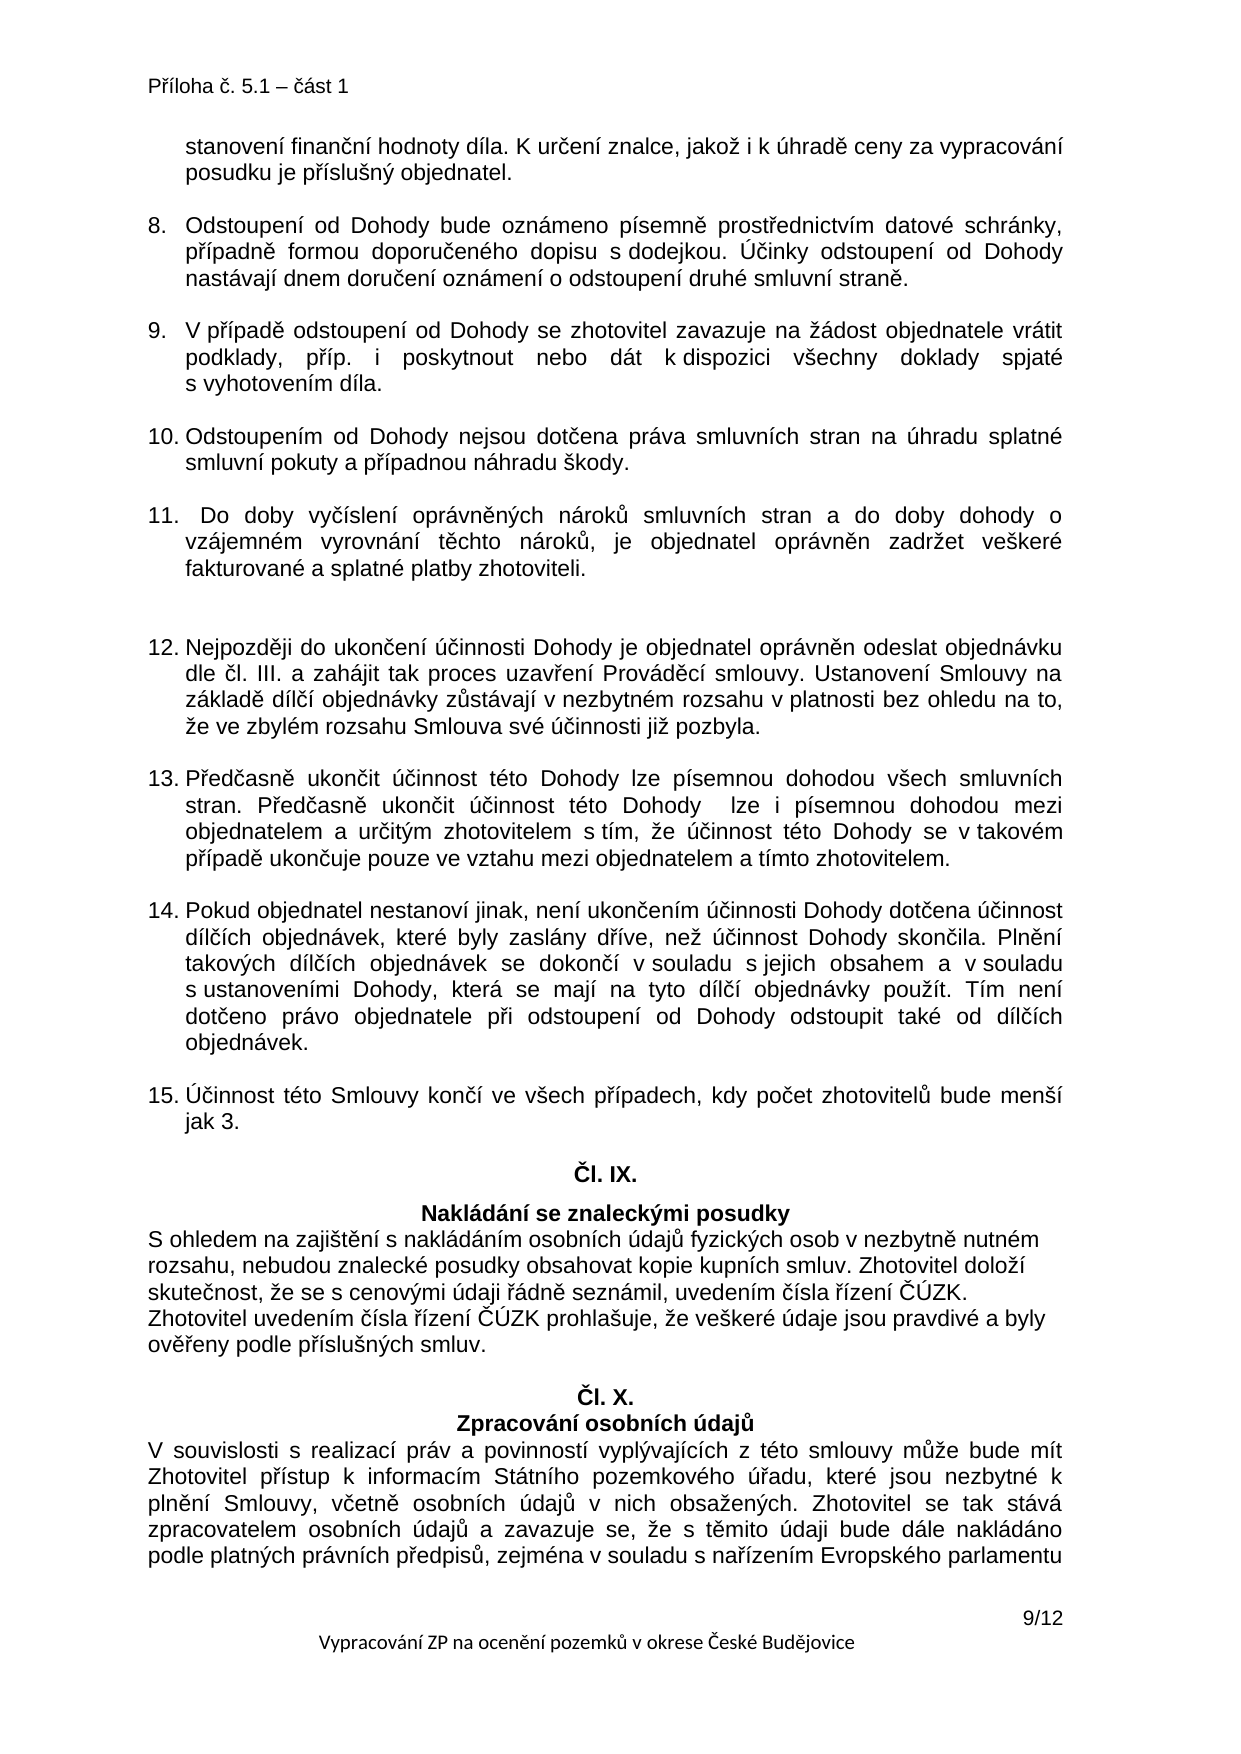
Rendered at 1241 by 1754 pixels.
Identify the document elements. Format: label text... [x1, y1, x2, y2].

list Předčasně ukončit účinnost této Dohody lze písemnou dohodou všech smluvních stran. Předčasně ukončit účinnost této Dohody lze i písemnou dohodou mezi objednatelem a určitým zhotovitelem s tím, že účinnost této Dohody se v takovém případě ukončuje pouze ve vztahu mezi objednatelem a tímto zhotovitelem. [148, 765, 1063, 871]
list Pokud objednatel nestanoví jinak, není ukončením účinnosti Dohody dotčena účinnost dílčích objednávek, které byly zaslány dříve, než účinnost Dohody skončila. Plnění takových dílčích objednávek se dokončí v souladu s jejich obsahem a v souladu s ustanoveními Dohody, která se mají na tyto dílčí objednávky použít. Tím není dotčeno právo objednatele při odstoupení od Dohody odstoupit také od dílčích objednávek. [148, 897, 1063, 1055]
list V případě odstoupení od Dohody se zhotovitel zavazuje na žádost objednatele vrátit podklady, příp. i poskytnout nebo dát k dispozici všechny doklady spjaté s vyhotovením díla. [148, 317, 1063, 396]
text Zpracování osobních údajů [148, 1410, 1063, 1437]
text Čl. X. [148, 1384, 1063, 1410]
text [148, 1437, 1063, 1568]
list Odstoupení od Dohody bude oznámeno písemně prostřednictvím datové schránky, případně formou doporučeného dopisu s dodejkou. Účinky odstoupení od Dohody nastávají dnem doručení oznámení o odstoupení druhé smluvní straně. [148, 212, 1063, 291]
text S ohledem na zajištění s nakládáním osobních údajů fyzických osob v nezbytně nutném rozsahu, nebudou znalecké posudky obsahovat kopie kupních smluv. Zhotovitel doloží skutečnost, že se s cenovými údaji řádně seznámil, uvedením čísla řízení ČÚZK. Zhotovitel uvedením čísla řízení ČÚZK prohlašuje, že veškeré údaje jsou pravdivé a byly ověřeny podle příslušných smluv. [148, 1226, 1063, 1358]
list Do doby vyčíslení oprávněných nároků smluvních stran a do doby dohody o vzájemném vyrovnání těchto nároků, je objednatel oprávněn zadržet veškeré fakturované a splatné platby zhotoviteli. [148, 502, 1063, 581]
list Nejpozději do ukončení účinnosti Dohody je objednatel oprávněn odeslat objednávku dle čl. III. a zahájit tak proces uzavření Prováděcí smlouvy. Ustanovení Smlouvy na základě dílčí objednávky zůstávají v nezbytném rozsahu v platnosti bez ohledu na to, že ve zbylém rozsahu Smlouva své účinnosti již pozbyla. [148, 634, 1063, 739]
text Nakládání se znaleckými posudky [148, 1199, 1063, 1226]
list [148, 133, 1063, 186]
list Odstoupením od Dohody nejsou dotčena práva smluvních stran na úhradu splatné smluvní pokuty a případnou náhradu škody. [148, 423, 1063, 476]
text Čl. IX. [148, 1161, 1063, 1187]
list Účinnost této Smlouvy končí ve všech případech, kdy počet zhotovitelů bude menší jak 3. [148, 1082, 1063, 1134]
